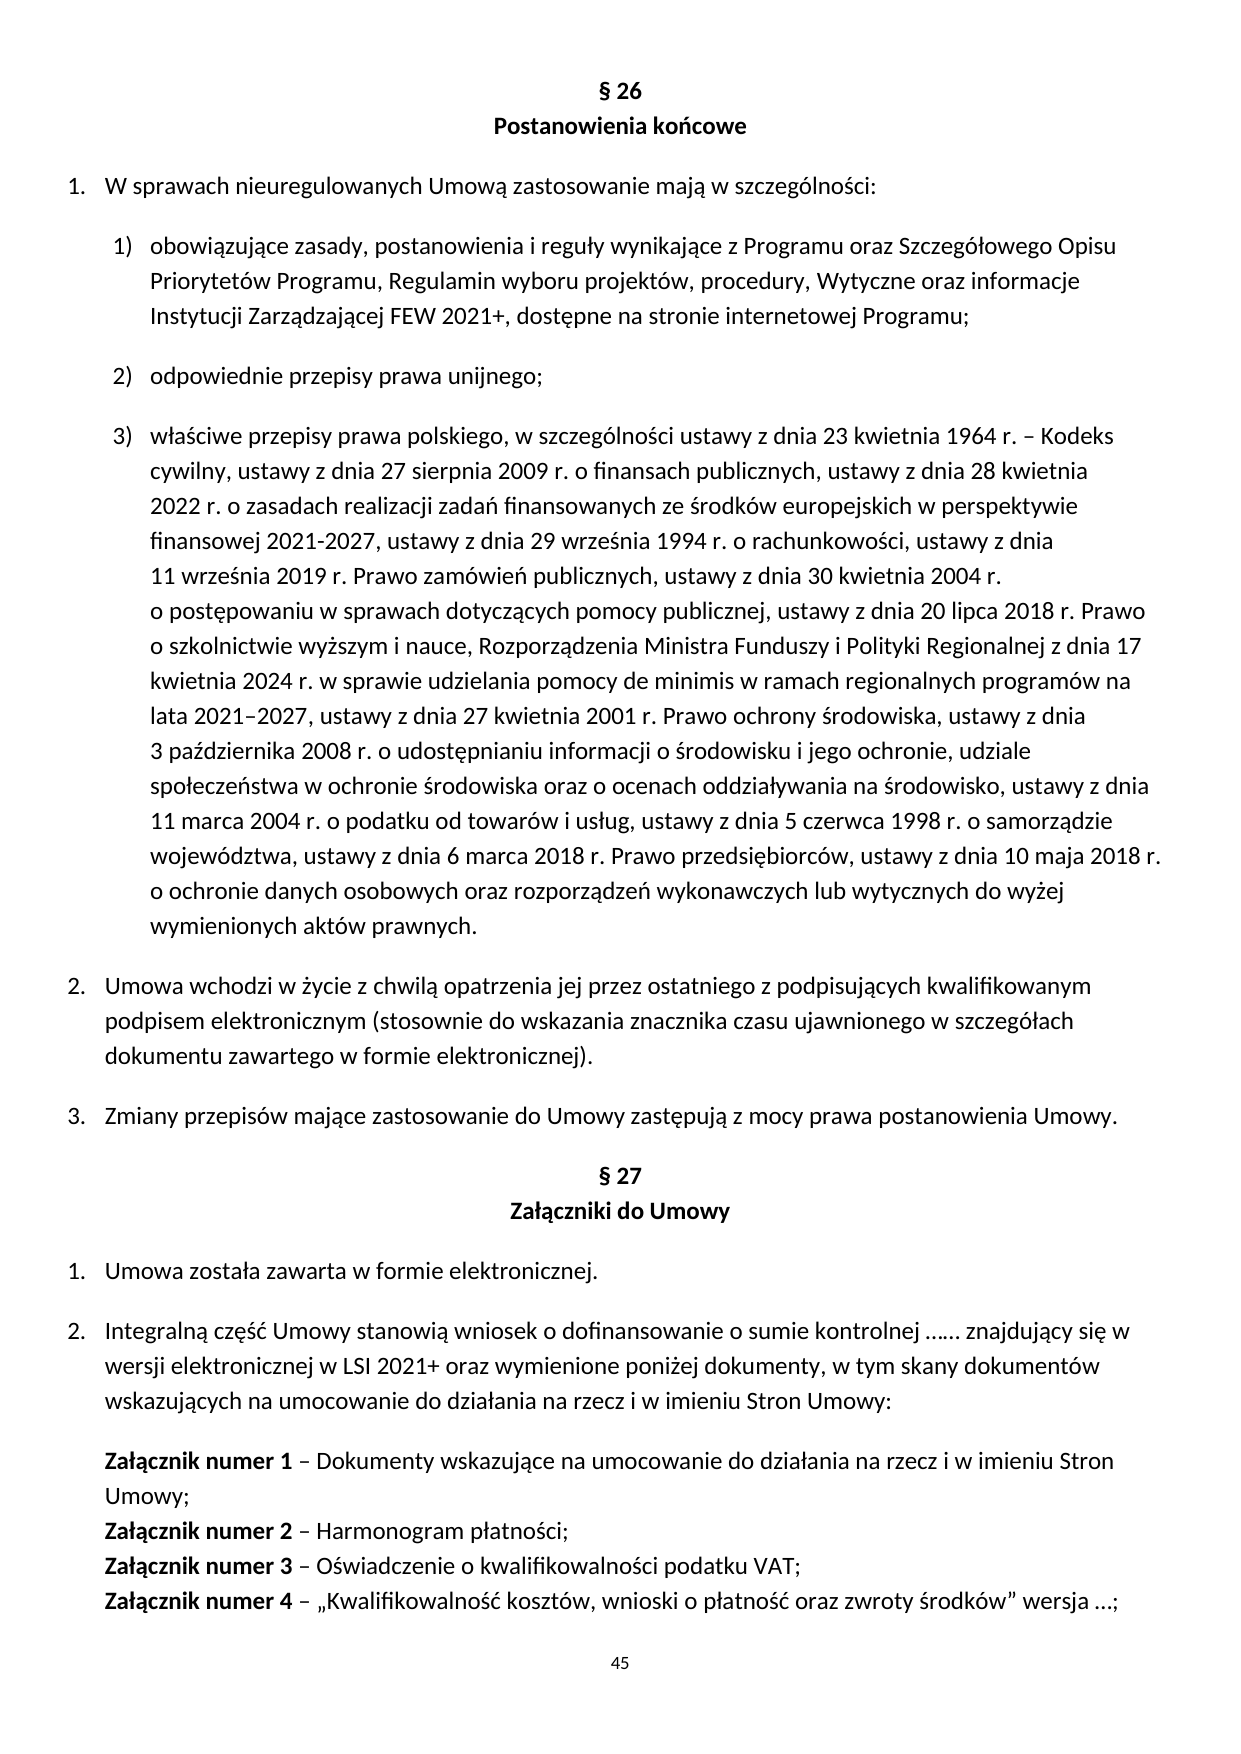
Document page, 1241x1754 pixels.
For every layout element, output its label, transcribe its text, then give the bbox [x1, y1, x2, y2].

text Załącznik numer 4 – „Kwalifikowalność kosztów, wnioski o płatność oraz zwroty środków” wersja …; [104, 1585, 1165, 1616]
text Załącznik numer 3 – Oświadczenie o kwalifikowalności podatku VAT; [104, 1550, 1165, 1581]
list Integralną część Umowy stanowią wniosek o dofinansowanie o sumie kontrolnej …… znajdujący się w wersji elektronicznej w LSI 2021+ oraz wymienione poniżej dokumenty, w tym skany dokumentów wskazujących na umocowanie do działania na rzecz i w imieniu Stron Umowy: [67, 1315, 1165, 1416]
list W sprawach nieuregulowanych Umową zastosowanie mają w szczególności: [67, 170, 1165, 201]
subtitle Postanowienia końcowe [75, 110, 1165, 141]
list właściwe przepisy prawa polskiego, w szczególności ustawy z dnia 23 kwietnia 1964 r. – Kodeks cywilny, ustawy z dnia 27 sierpnia 2009 r. o finansach publicznych, ustawy z dnia 28 kwietnia 2022 r. o zasadach realizacji zadań finansowanych ze środków europejskich w perspektywie finansowej 2021-2027, ustawy z dnia 29 września 1994 r. o rachunkowości, ustawy z dnia 11 września 2019 r. Prawo zamówień publicznych, ustawy z dnia 30 kwietnia 2004 r. o postępowaniu w sprawach dotyczących pomocy publicznej, ustawy z dnia 20 lipca 2018 r. Prawo o szkolnictwie wyższym i nauce, Rozporządzenia Ministra Funduszy i Polityki Regionalnej z dnia 17 kwietnia 2024 r. w sprawie udzielania pomocy de minimis w ramach regionalnych programów na lata 2021–2027, ustawy z dnia 27 kwietnia 2001 r. Prawo ochrony środowiska, ustawy z dnia 3 października 2008 r. o udostępnianiu informacji o środowisku i jego ochronie, udziale społeczeństwa w ochronie środowiska oraz o ocenach oddziaływania na środowisko, ustawy z dnia 11 marca 2004 r. o podatku od towarów i usług, ustawy z dnia 5 czerwca 1998 r. o samorządzie województwa, ustawy z dnia 6 marca 2018 r. Prawo przedsiębiorców, ustawy z dnia 10 maja 2018 r. o ochronie danych osobowych oraz rozporządzeń wykonawczych lub wytycznych do wyżej wymienionych aktów prawnych. [112, 420, 1165, 941]
text Zmiany przepisów mające zastosowanie do Umowy zastępują z mocy prawa postanowienia Umowy. [67, 1100, 1165, 1131]
list obowiązujące zasady, postanowienia i reguły wynikające z Programu oraz Szczegółowego Opisu Priorytetów Programu, Regulamin wyboru projektów, procedury, Wytyczne oraz informacje Instytucji Zarządzającej FEW 2021+, dostępne na stronie internetowej Programu; [112, 230, 1165, 331]
subtitle § 26 [75, 75, 1165, 106]
text Załącznik numer 2 – Harmonogram płatności; [104, 1515, 1165, 1546]
list Umowa została zawarta w formie elektronicznej. [67, 1255, 1165, 1286]
text Załącznik numer 1 – Dokumenty wskazujące na umocowanie do działania na rzecz i w imieniu Stron Umowy; [104, 1445, 1165, 1511]
subtitle Załączniki do Umowy [75, 1195, 1165, 1226]
list odpowiednie przepisy prawa unijnego; [112, 360, 1165, 391]
subtitle § 27 [75, 1160, 1165, 1191]
text Umowa wchodzi w życie z chwilą opatrzenia jej przez ostatniego z podpisujących kwalifikowanym podpisem elektronicznym (stosownie do wskazania znacznika czasu ujawnionego w szczegółach dokumentu zawartego w formie elektronicznej). [67, 970, 1165, 1071]
